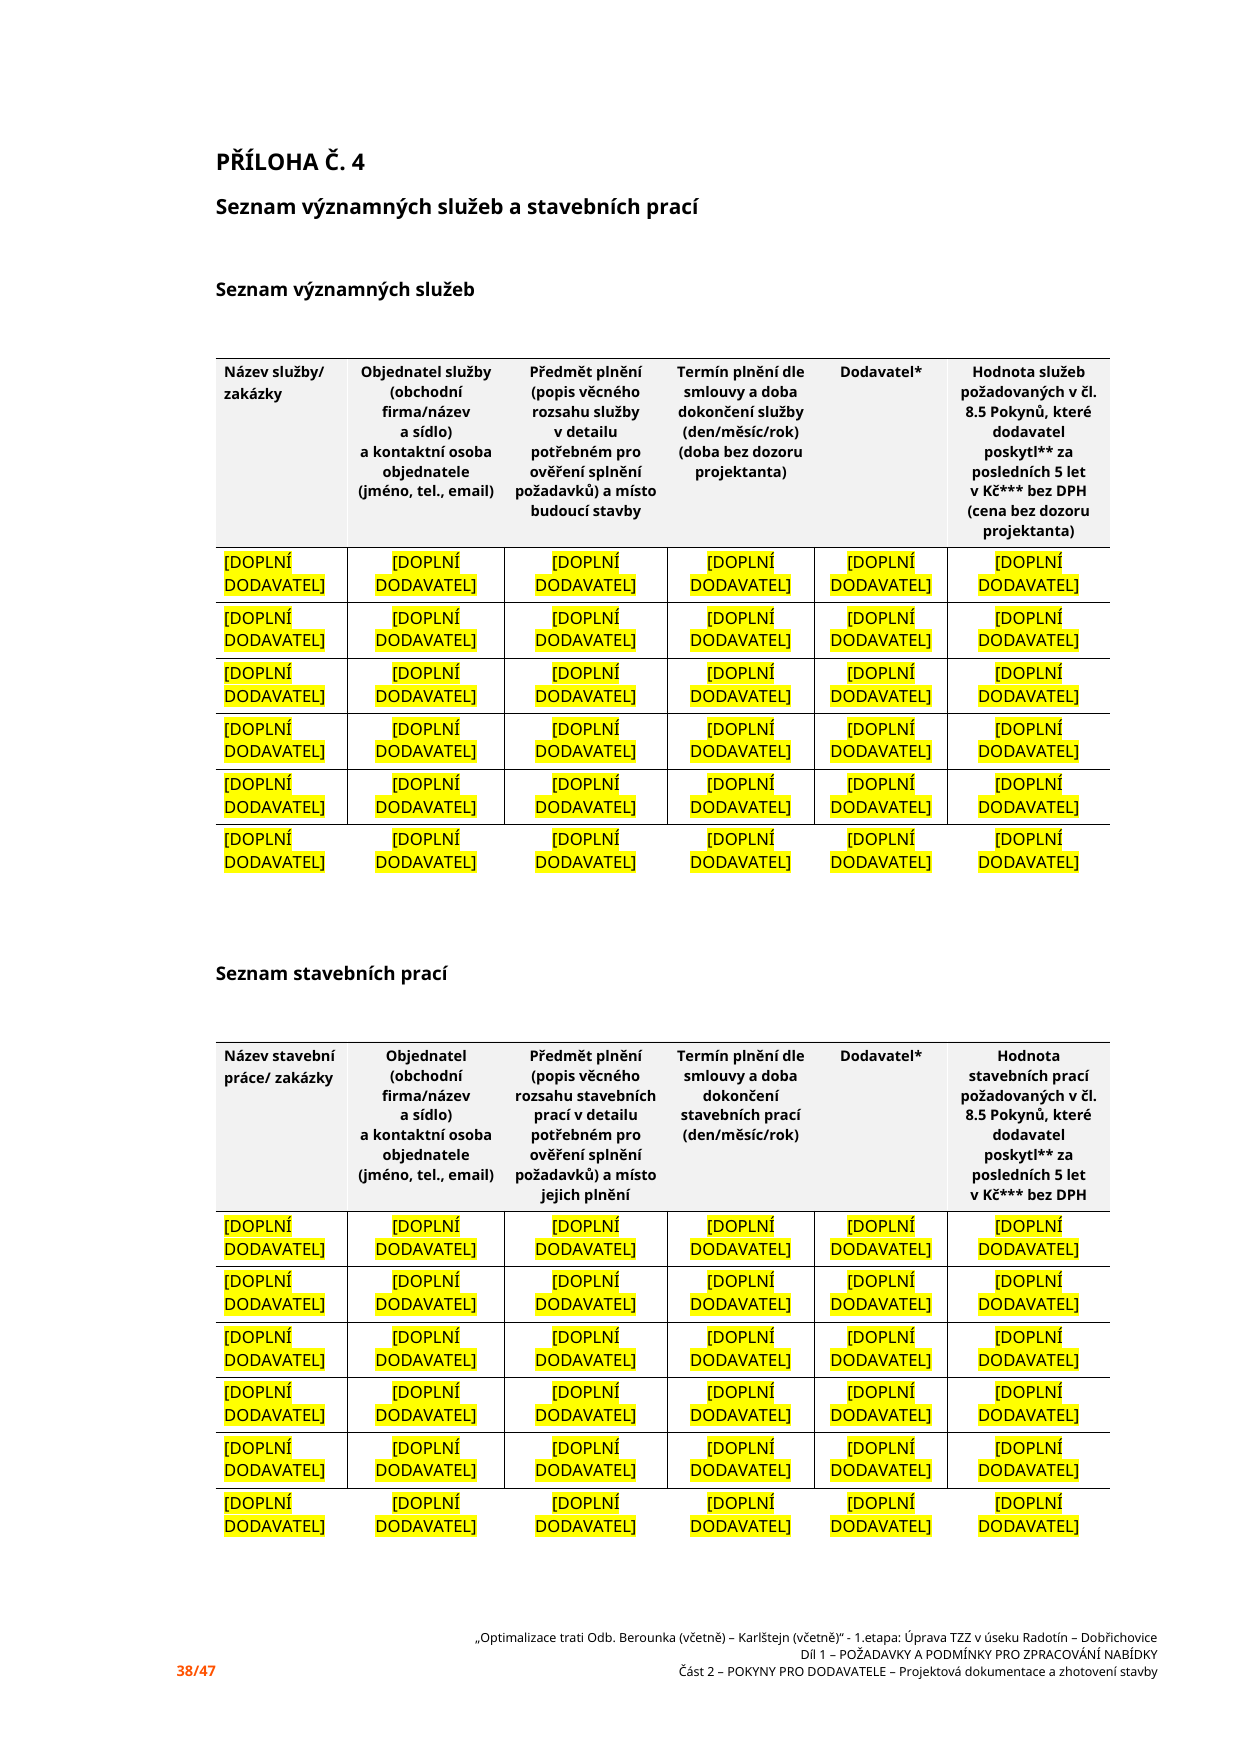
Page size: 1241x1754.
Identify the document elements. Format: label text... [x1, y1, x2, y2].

table_cell [DOPLNÍ DODAVATEL] [948, 603, 1110, 658]
table_cell [DOPLNÍ DODAVATEL] [668, 1212, 814, 1266]
table_cell [DOPLNÍ DODAVATEL] [216, 1378, 347, 1432]
table_cell [DOPLNÍ DODAVATEL] [668, 770, 814, 824]
table_cell [DOPLNÍ DODAVATEL] [814, 825, 947, 879]
table_cell [DOPLNÍ DODAVATEL] [348, 603, 504, 658]
table_cell [DOPLNÍ DODAVATEL] [216, 825, 347, 879]
table_cell [DOPLNÍ DODAVATEL] [216, 1433, 347, 1488]
table_header Dodavatel* [814, 1043, 947, 1211]
table_header Objednatel služby (obchodní firma/název a sídlo) a kontaktní osoba objednatele (jméno, tel., email) [348, 359, 504, 547]
table_cell [DOPLNÍ DODAVATEL] [216, 1323, 347, 1377]
table_cell [DOPLNÍ DODAVATEL] [348, 1212, 504, 1266]
table_cell [DOPLNÍ DODAVATEL] [948, 1433, 1110, 1488]
table_cell [DOPLNÍ DODAVATEL] [216, 714, 347, 768]
table_header Předmět plnění (popis věcného rozsahu stavebních prací v detailu potřebném pro ověření splnění požadavků) a místo jejich plnění [504, 1043, 667, 1211]
table_cell [DOPLNÍ DODAVATEL] [668, 1323, 814, 1377]
table_cell [DOPLNÍ DODAVATEL] [505, 603, 667, 658]
text Seznam významných služeb a stavebních prací [216, 192, 1122, 221]
table_cell [DOPLNÍ DODAVATEL] [348, 1267, 504, 1321]
table_cell [DOPLNÍ DODAVATEL] [815, 548, 947, 602]
table_cell [DOPLNÍ DODAVATEL] [504, 1489, 667, 1543]
table_cell [DOPLNÍ DODAVATEL] [815, 1378, 947, 1432]
table_cell [DOPLNÍ DODAVATEL] [668, 603, 814, 658]
table_cell [DOPLNÍ DODAVATEL] [668, 1267, 814, 1321]
table_cell [DOPLNÍ DODAVATEL] [948, 1489, 1110, 1543]
table_cell [DOPLNÍ DODAVATEL] [348, 1378, 504, 1432]
table_cell [DOPLNÍ DODAVATEL] [216, 1212, 347, 1266]
table_cell [DOPLNÍ DODAVATEL] [505, 770, 667, 824]
table_cell [DOPLNÍ DODAVATEL] [815, 1323, 947, 1377]
table_cell [DOPLNÍ DODAVATEL] [216, 548, 347, 602]
table_cell [DOPLNÍ DODAVATEL] [815, 603, 947, 658]
table_cell [DOPLNÍ DODAVATEL] [948, 548, 1110, 602]
table_header Název služby/ zakázky [216, 359, 347, 547]
table_cell [DOPLNÍ DODAVATEL] [505, 714, 667, 768]
table_cell [DOPLNÍ DODAVATEL] [348, 1433, 504, 1488]
table_cell [DOPLNÍ DODAVATEL] [815, 659, 947, 713]
table_cell [DOPLNÍ DODAVATEL] [505, 1378, 667, 1432]
table_cell [DOPLNÍ DODAVATEL] [216, 1267, 347, 1321]
table_header Objednatel (obchodní firma/název a sídlo) a kontaktní osoba objednatele (jméno, tel., email) [348, 1043, 504, 1211]
table_cell [DOPLNÍ DODAVATEL] [505, 1212, 667, 1266]
table_cell [DOPLNÍ DODAVATEL] [348, 714, 504, 768]
table_cell [DOPLNÍ DODAVATEL] [815, 770, 947, 824]
table_cell [DOPLNÍ DODAVATEL] [668, 1378, 814, 1432]
table_cell [DOPLNÍ DODAVATEL] [504, 825, 667, 879]
table_cell [DOPLNÍ DODAVATEL] [668, 714, 814, 768]
table_header Předmět plnění (popis věcného rozsahu služby v detailu potřebném pro ověření splnění požadavků) a místo budoucí stavby [504, 359, 667, 547]
table_header Hodnota stavebních prací požadovaných v čl. 8.5 Pokynů, které dodavatel poskytl** za posledních 5 let v Kč*** bez DPH [948, 1043, 1110, 1211]
table_cell [DOPLNÍ DODAVATEL] [216, 659, 347, 713]
table_cell [DOPLNÍ DODAVATEL] [667, 1489, 814, 1543]
table_cell [DOPLNÍ DODAVATEL] [505, 1433, 667, 1488]
table_cell [DOPLNÍ DODAVATEL] [348, 659, 504, 713]
table_header Název stavební práce/ zakázky [216, 1043, 347, 1211]
table_cell [DOPLNÍ DODAVATEL] [815, 714, 947, 768]
text Příloha č. 4 [216, 146, 1122, 177]
table_header Hodnota služeb požadovaných v čl. 8.5 Pokynů, které dodavatel poskytl** za posledních 5 let v Kč*** bez DPH (cena bez dozoru projektanta) [948, 359, 1110, 547]
table_cell [DOPLNÍ DODAVATEL] [948, 659, 1110, 713]
table_cell [DOPLNÍ DODAVATEL] [948, 1212, 1110, 1266]
table_cell [DOPLNÍ DODAVATEL] [668, 1433, 814, 1488]
table_cell [DOPLNÍ DODAVATEL] [948, 1378, 1110, 1432]
table_cell [DOPLNÍ DODAVATEL] [348, 548, 504, 602]
table_cell [DOPLNÍ DODAVATEL] [348, 1489, 504, 1543]
text Seznam stavebních prací [216, 960, 1122, 986]
table_cell [DOPLNÍ DODAVATEL] [667, 825, 814, 879]
table_cell [DOPLNÍ DODAVATEL] [948, 1267, 1110, 1321]
table_cell [DOPLNÍ DODAVATEL] [505, 1323, 667, 1377]
table_cell [DOPLNÍ DODAVATEL] [668, 659, 814, 713]
table_cell [DOPLNÍ DODAVATEL] [815, 1267, 947, 1321]
table_header Termín plnění dle smlouvy a doba dokončení služby (den/měsíc/rok) (doba bez dozoru projektanta) [667, 359, 814, 547]
table_cell [DOPLNÍ DODAVATEL] [505, 659, 667, 713]
table_cell [DOPLNÍ DODAVATEL] [216, 1489, 347, 1543]
table_cell [DOPLNÍ DODAVATEL] [505, 1267, 667, 1321]
table_cell [DOPLNÍ DODAVATEL] [948, 825, 1110, 879]
table_cell [DOPLNÍ DODAVATEL] [348, 1323, 504, 1377]
table_cell [DOPLNÍ DODAVATEL] [668, 548, 814, 602]
table_cell [DOPLNÍ DODAVATEL] [815, 1212, 947, 1266]
table_header Termín plnění dle smlouvy a doba dokončení stavebních prací (den/měsíc/rok) [667, 1043, 814, 1211]
table_header Dodavatel* [814, 359, 947, 547]
table_cell [DOPLNÍ DODAVATEL] [814, 1489, 947, 1543]
table_cell [DOPLNÍ DODAVATEL] [216, 770, 347, 824]
table_cell [DOPLNÍ DODAVATEL] [505, 548, 667, 602]
table_cell [DOPLNÍ DODAVATEL] [815, 1433, 947, 1488]
table_cell [DOPLNÍ DODAVATEL] [348, 770, 504, 824]
table_cell [DOPLNÍ DODAVATEL] [948, 1323, 1110, 1377]
text Seznam významných služeb [216, 277, 1122, 302]
table_cell [DOPLNÍ DODAVATEL] [948, 714, 1110, 768]
table_cell [DOPLNÍ DODAVATEL] [348, 825, 504, 879]
table_cell [DOPLNÍ DODAVATEL] [216, 603, 347, 658]
table_cell [DOPLNÍ DODAVATEL] [948, 770, 1110, 824]
